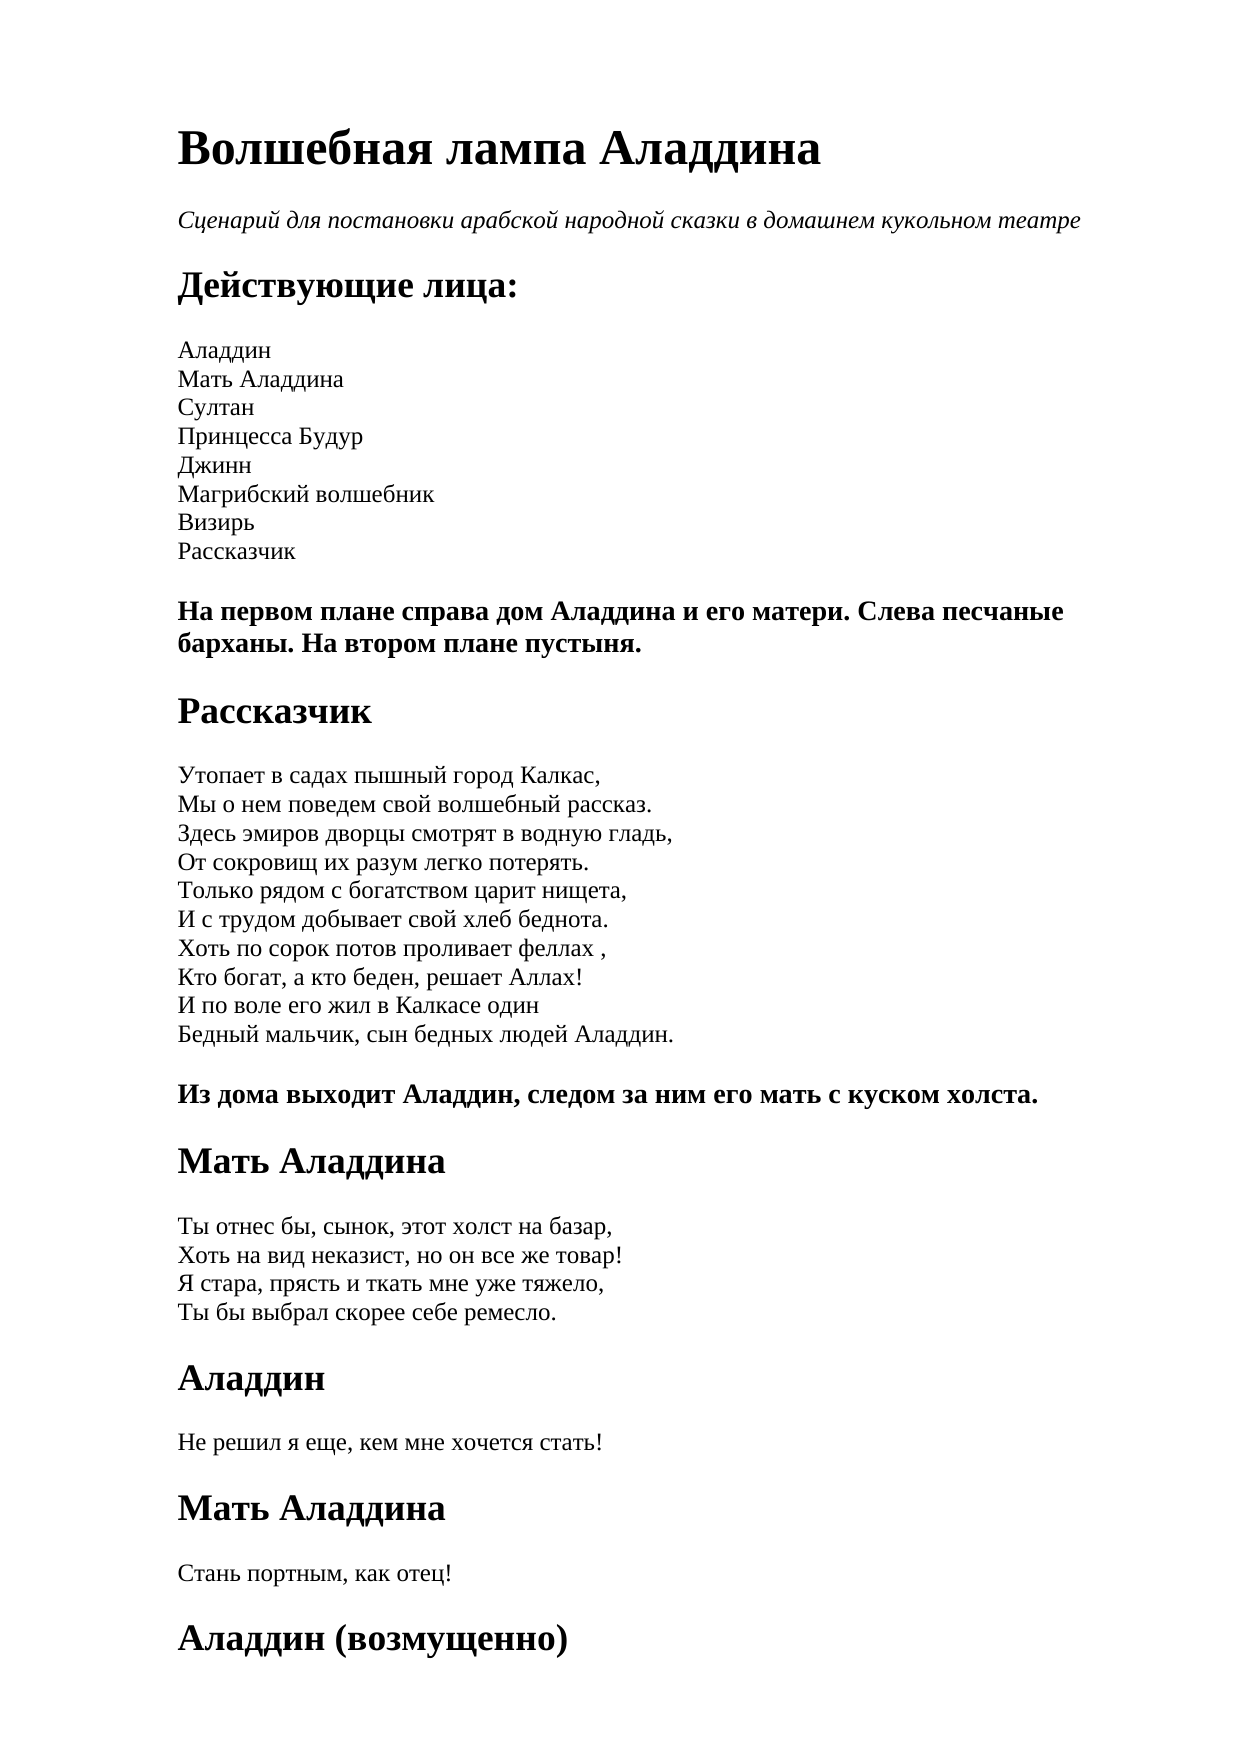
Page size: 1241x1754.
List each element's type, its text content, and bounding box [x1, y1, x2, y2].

text Мать Аладдина [177, 1485, 1152, 1528]
text Аладдин (возмущенно) [177, 1616, 1152, 1659]
text Не решил я еще, кем мне хочется стать! [177, 1427, 1152, 1456]
text На первом плане справа дом Аладдина и его матери. Слева песчаные барханы. На втором плане пустыня. [177, 594, 1152, 659]
text Мать Аладдина [177, 1139, 1152, 1182]
text Из дома выходит Аладдин, следом за ним его мать с куском холста. [177, 1077, 1152, 1109]
text Утопает в садах пышный город Калкас, Мы о нем поведем свой волшебный рассказ. Здесь эмиров дворцы смотрят в водную гладь, От сокровищ их разум легко потерять. Только рядом с богатством царит нищета, И с трудом добывает свой хлеб беднота. Хоть по сорок потов проливает феллах , Кто богат, а кто беден, решает Аллах! И по воле его жил в Калкасе один Бедный мальчик, сын бедных людей Аладдин. [177, 760, 1152, 1048]
text Волшебная лампа Аладдина [177, 118, 1152, 176]
text Аладдин [177, 1355, 1152, 1398]
text Стань портным, как отец! [177, 1558, 1152, 1586]
text Рассказчик [177, 688, 1152, 731]
text Действующие лица: [177, 263, 1152, 306]
text Ты отнес бы, сынок, этот холст на базар, Хоть на вид неказист, но он все же товар! Я стара, прясть и ткать мне уже тяжело, Ты бы выбрал скорее себе ремесло. [177, 1211, 1152, 1326]
text Сценарий для постановки арабской народной сказки в домашнем кукольном театре [177, 205, 1152, 233]
text Аладдин Мать Аладдина Султан Принцесса Будур Джинн Магрибский волшебник Визирь Рассказчик [177, 335, 1152, 565]
